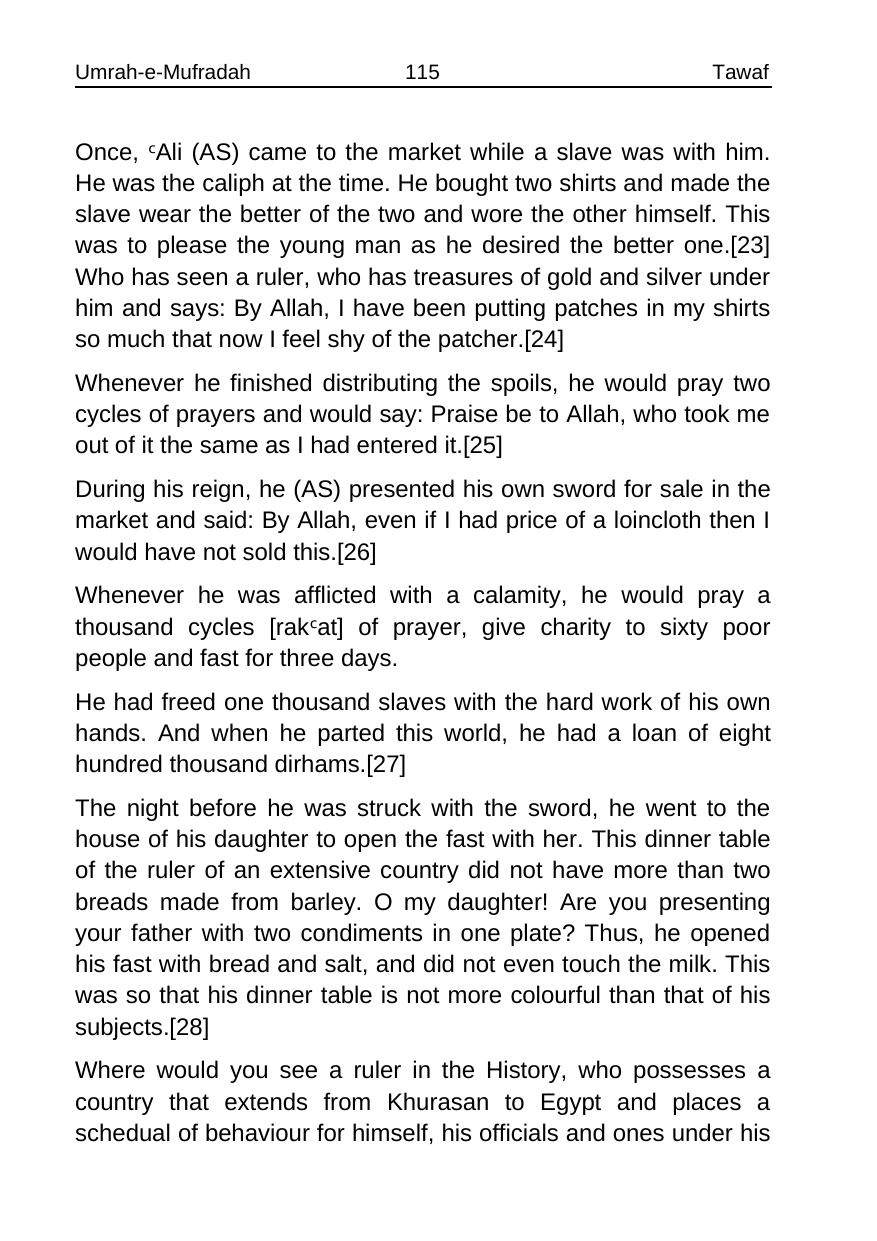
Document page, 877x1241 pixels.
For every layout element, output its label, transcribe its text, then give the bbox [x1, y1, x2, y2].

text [75, 1054, 772, 1147]
text He had freed one thousand slaves with the hard work of his own hands. And when he parted this world, he had a loan of eight hundred thousand dirhams.[27] [75, 685, 772, 779]
text The night before he was struck with the sword, he went to the house of his daughter to open the fast with her. This dinner table of the ruler of an extensive country did not have more than two breads made from barley. O my daughter! Are you presenting your father with two condiments in one plate? Thus, he opened his fast with bread and salt, and did not even touch the milk. This was so that his dinner table is not more colourful than that of his subjects.[28] [75, 791, 772, 1041]
text Once, ᶜAli (AS) came to the market while a slave was with him. He was the caliph at the time. He bought two shirts and made the slave wear the better of the two and wore the other himself. This was to please the young man as he desired the better one.[23] Who has seen a ruler, who has treasures of gold and silver under him and says: By Allah, I have been putting patches in my shirts so much that now I feel shy of the patcher.[24] [75, 135, 772, 354]
text During his reign, he (AS) presented his own sword for sale in the market and said: By Allah, even if I had price of a loincloth then I would have not sold this.[26] [75, 472, 772, 566]
text Whenever he finished distributing the spoils, he would pray two cycles of prayers and would say: Praise be to Allah, who took me out of it the same as I had entered it.[25] [75, 366, 772, 460]
text Whenever he was afflicted with a calamity, he would pray a thousand cycles [rakᶜat] of prayer, give charity to sixty poor people and fast for three days. [75, 579, 772, 672]
